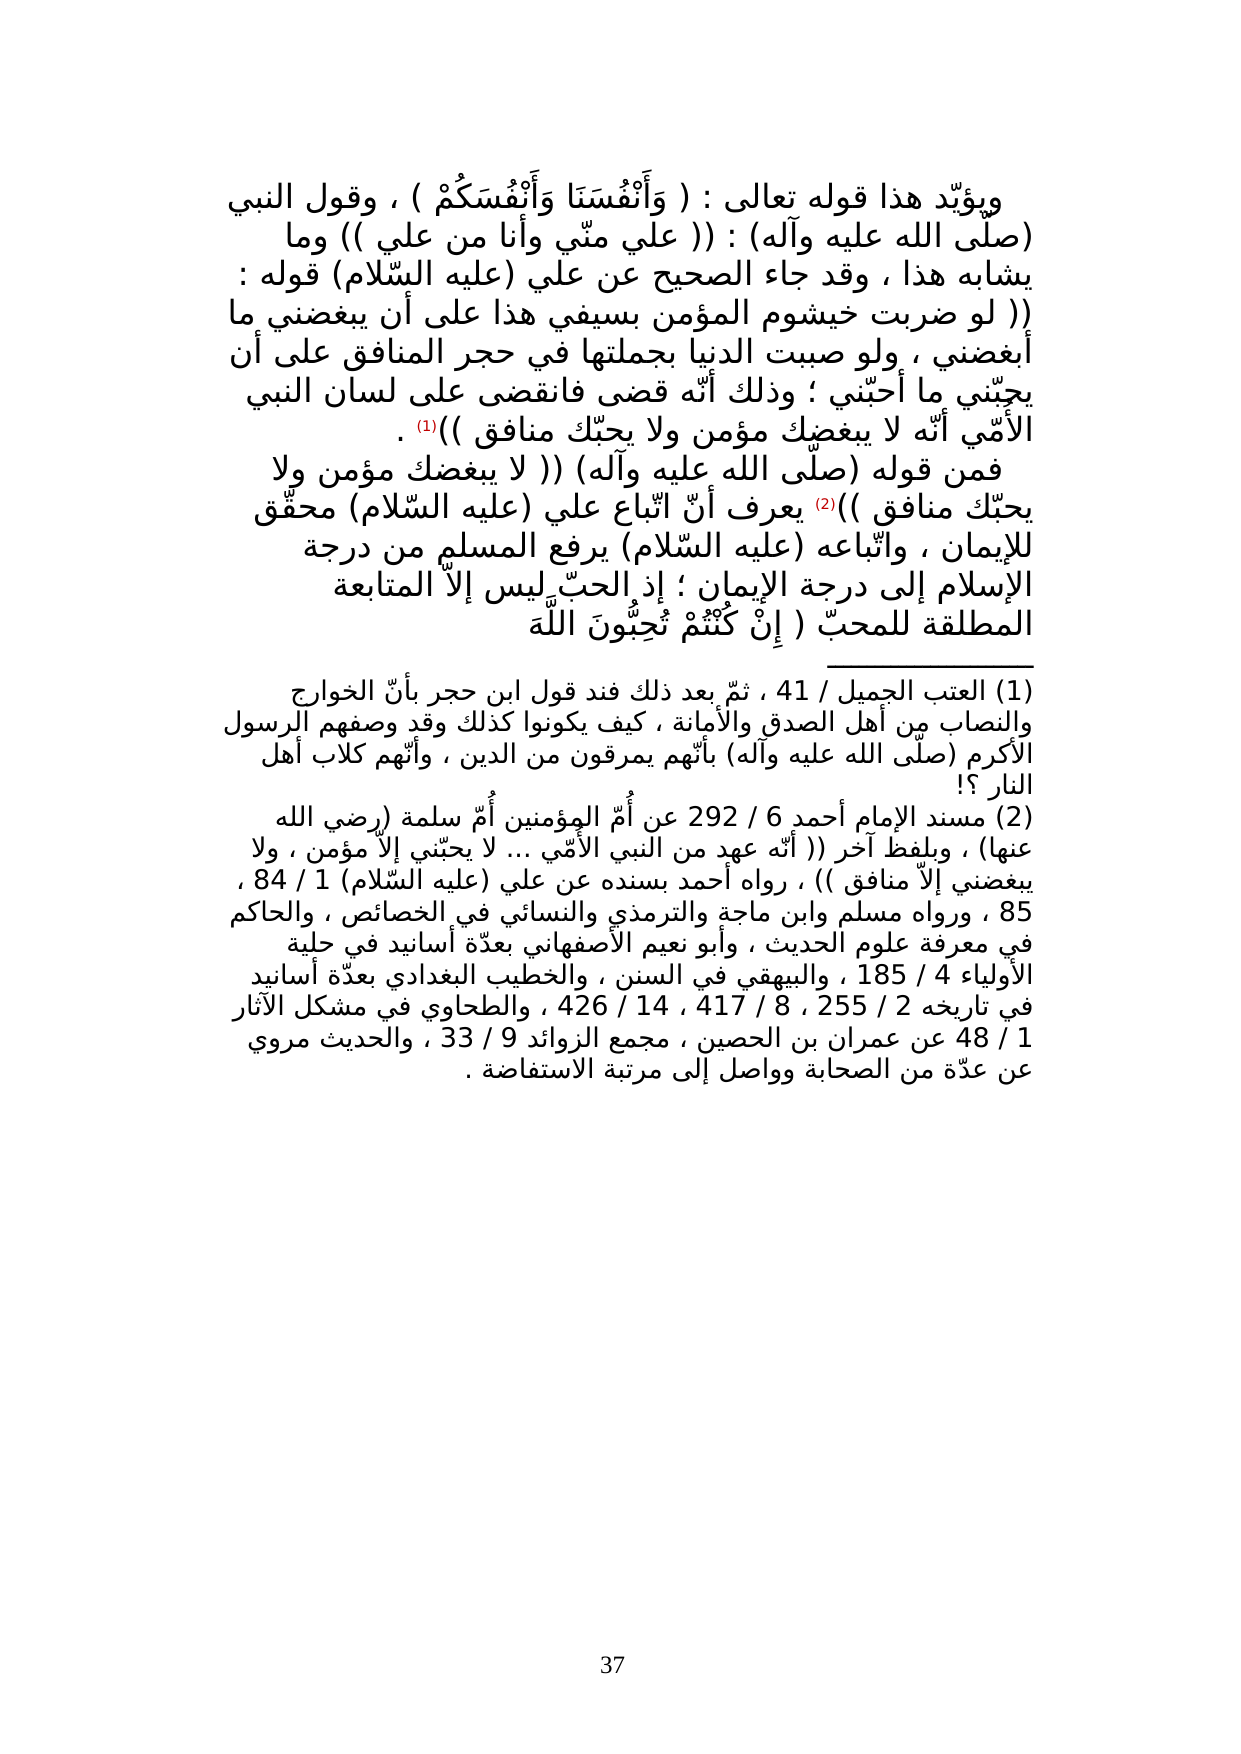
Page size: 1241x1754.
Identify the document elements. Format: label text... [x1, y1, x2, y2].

text ويؤيّد هذا قوله تعالى : ( وَأَنْفُسَنَا وَأَنْفُسَكُمْ ) ، وقول النبي (صلّى الله عليه وآله) : (( علي منّي وأنا من علي )) وما يشابه هذا ، وقد جاء الصحيح عن علي (عليه السّلام) قوله : (( لو ضربت خيشوم المؤمن بسيفي هذا على أن يبغضني ما أبغضني ، ولو صببت الدنيا بجملتها في حجر المنافق على أن يحبّني ما أحبّني ؛ وذلك أنّه قضى فانقضى على لسان النبي الأُمّي أنّه لا يبغضك مؤمن ولا يحبّك منافق ))(1) . [222, 177, 1033, 449]
text (1) العتب الجميل / 41 ، ثمّ بعد ذلك فند قول ابن حجر بأنّ الخوارج والنصاب من أهل الصدق والأمانة ، كيف يكونوا كذلك وقد وصفهم الرسول الأكرم (صلّى الله عليه وآله) بأنّهم يمرقون من الدين ، وأنّهم كلاب أهل النار ؟! [222, 675, 1033, 801]
text (2) مسند الإمام أحمد 6 / 292 عن أُمّ المؤمنين أُمّ سلمة (رضي الله عنها) ، وبلفظ آخر (( أنّه عهد من النبي الأُمّي ... لا يحبّني إلاّ مؤمن ، ولا يبغضني إلاّ منافق )) ، رواه أحمد بسنده عن علي (عليه السّلام) 1 / 84 ، 85 ، ورواه مسلم وابن ماجة والترمذي والنسائي في الخصائص ، والحاكم في معرفة علوم الحديث ، وأبو نعيم الأصفهاني بعدّة أسانيد في حلية الأولياء 4 / 185 ، والبيهقي في السنن ، والخطيب البغدادي بعدّة أسانيد في تاريخه 2 / 255 ، 8 / 417 ، 14 / 426 ، والطحاوي في مشكل الآثار 1 / 48 عن عمران بن الحصين ، مجمع الزوائد 9 / 33 ، والحديث مروي عن عدّة من الصحابة وواصل إلى مرتبة الاستفاضة . [222, 801, 1033, 1085]
text ــــــــــــــــــــــــــ [222, 643, 1033, 675]
text فمن قوله (صلّى الله عليه وآله) (( لا يبغضك مؤمن ولا يحبّك منافق ))(2) يعرف أنّ اتّباع علي (عليه السّلام) محقّق للإيمان ، واتّباعه (عليه السّلام) يرفع المسلم من درجة الإسلام إلى درجة الإيمان ؛ إذ الحبّ ليس إلاّ المتابعة المطلقة للمحبّ ( إِنْ كُنْتُمْ تُحِبُّونَ اللَّهَ [222, 449, 1033, 643]
